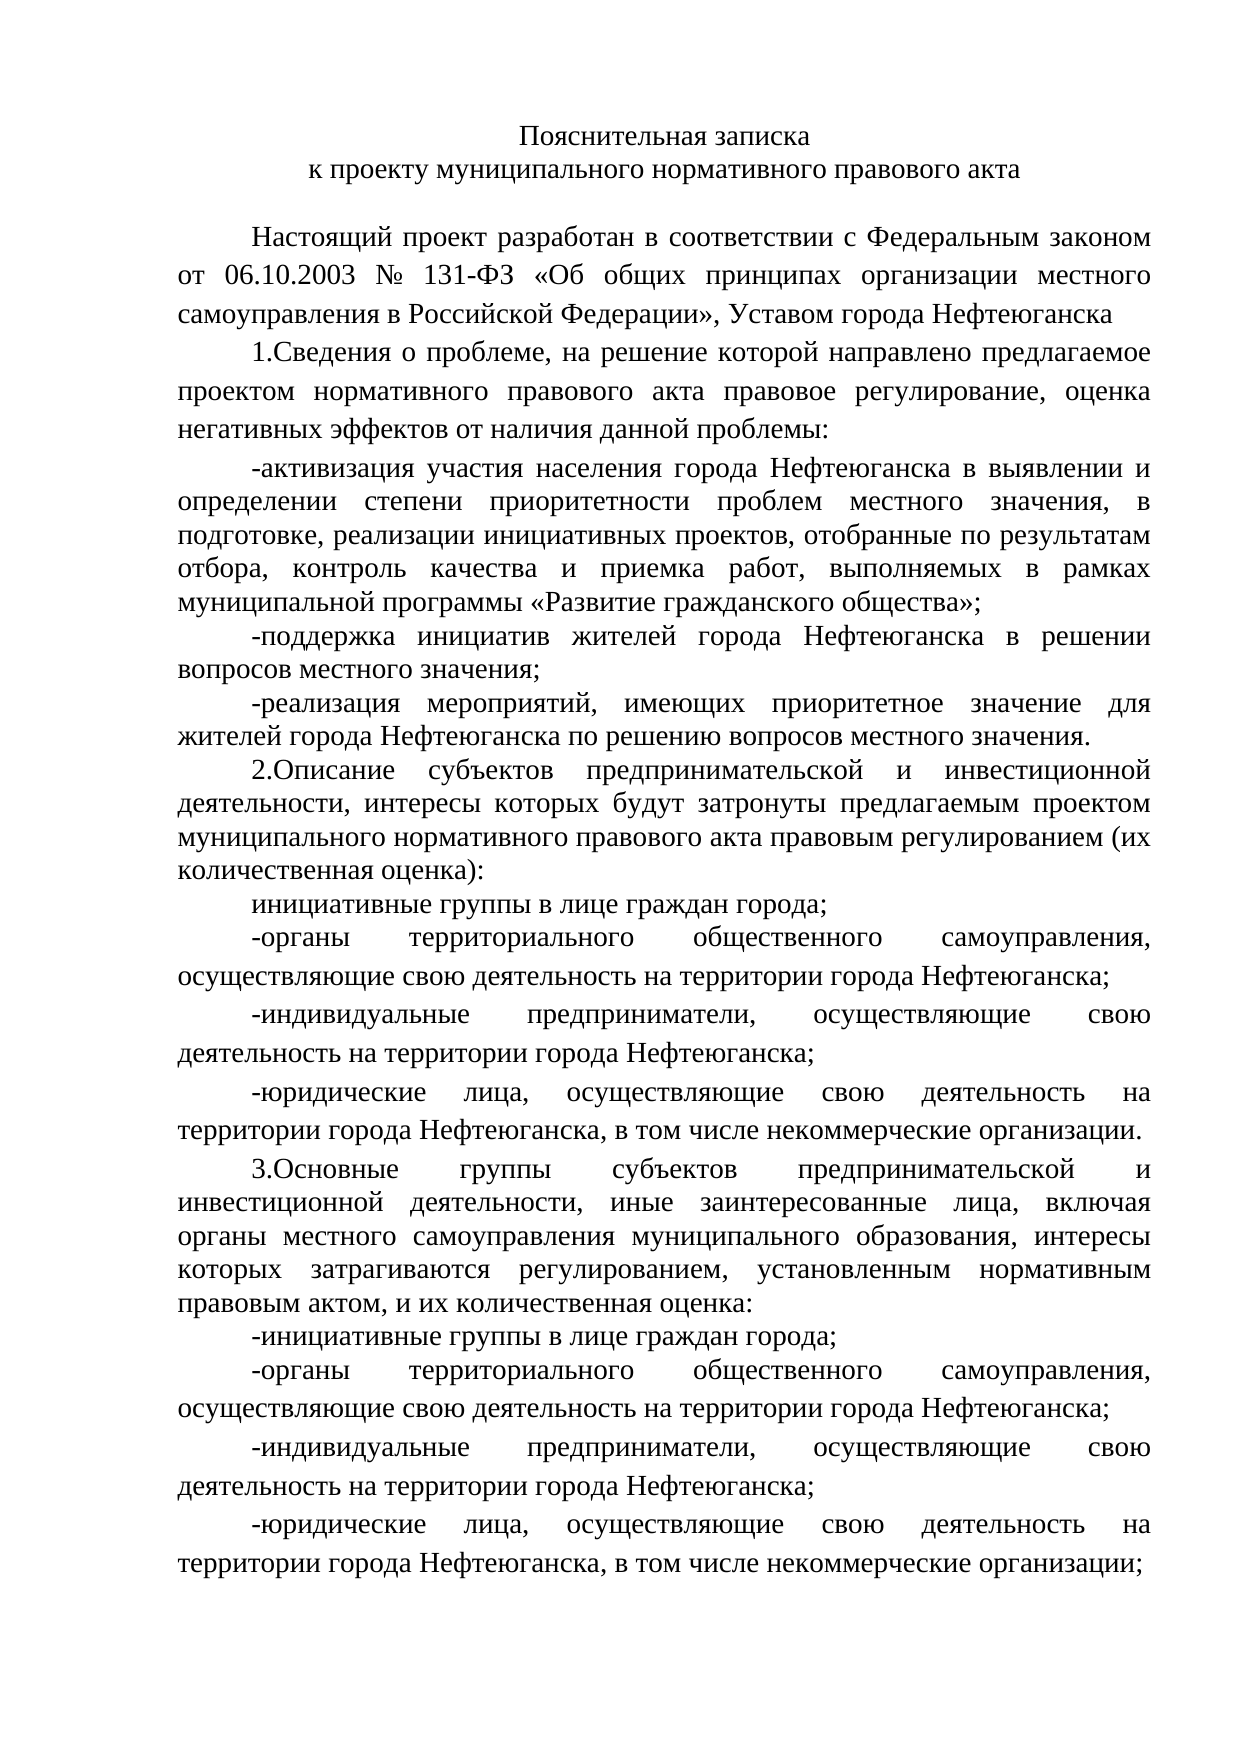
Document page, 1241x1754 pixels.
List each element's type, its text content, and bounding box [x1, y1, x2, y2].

text -инициативные группы в лице граждан города; [177, 1318, 1152, 1352]
text к проекту муниципального нормативного правового акта [177, 152, 1152, 185]
text 3.Основные группы субъектов предпринимательской и инвестиционной деятельности, иные заинтересованные лица, включая органы местного самоуправления муниципального образования, интересы которых затрагиваются регулированием, установленным нормативным правовым актом, и их количественная оценка: [177, 1151, 1152, 1318]
text Настоящий проект разработан в соответствии с Федеральным законом от 06.10.2003 № 131-ФЗ «Об общих принципах организации местного самоуправления в Российской Федерации», Уставом города Нефтеюганска [177, 219, 1152, 329]
text -поддержка инициатив жителей города Нефтеюганска в решении вопросов местного значения; [177, 618, 1152, 685]
text -индивидуальные предприниматели, осуществляющие свою деятельность на территории города Нефтеюганска; [177, 1429, 1152, 1501]
text -активизация участия населения города Нефтеюганска в выявлении и определении степени приоритетности проблем местного значения, в подготовке, реализации инициативных проектов, отобранные по результатам отбора, контроль качества и приемка работ, выполняемых в рамках муниципальной программы «Развитие гражданского общества»; [177, 450, 1152, 618]
text Пояснительная записка [177, 118, 1152, 152]
text -органы территориального общественного самоуправления, осуществляющие свою деятельность на территории города Нефтеюганска; [177, 1352, 1152, 1424]
text 2.Описание субъектов предпринимательской и инвестиционной деятельности, интересы которых будут затронуты предлагаемым проектом муниципального нормативного правового акта правовым регулированием (их количественная оценка): [177, 752, 1152, 886]
text -юридические лица, осуществляющие свою деятельность на территории города Нефтеюганска, в том числе некоммерческие организации; [177, 1506, 1152, 1578]
text -органы территориального общественного самоуправления, осуществляющие свою деятельность на территории города Нефтеюганска; [177, 919, 1152, 992]
text -юридические лица, осуществляющие свою деятельность на территории города Нефтеюганска, в том числе некоммерческие организации. [177, 1074, 1152, 1146]
text 1.Сведения о проблеме, на решение которой направлено предлагаемое проектом нормативного правового акта правовое регулирование, оценка негативных эффектов от наличия данной проблемы: [177, 334, 1152, 445]
text -индивидуальные предприниматели, осуществляющие свою деятельность на территории города Нефтеюганска; [177, 997, 1152, 1069]
text -реализация мероприятий, имеющих приоритетное значение для жителей города Нефтеюганска по решению вопросов местного значения. [177, 685, 1152, 752]
text инициативные группы в лице граждан города; [177, 886, 1152, 919]
